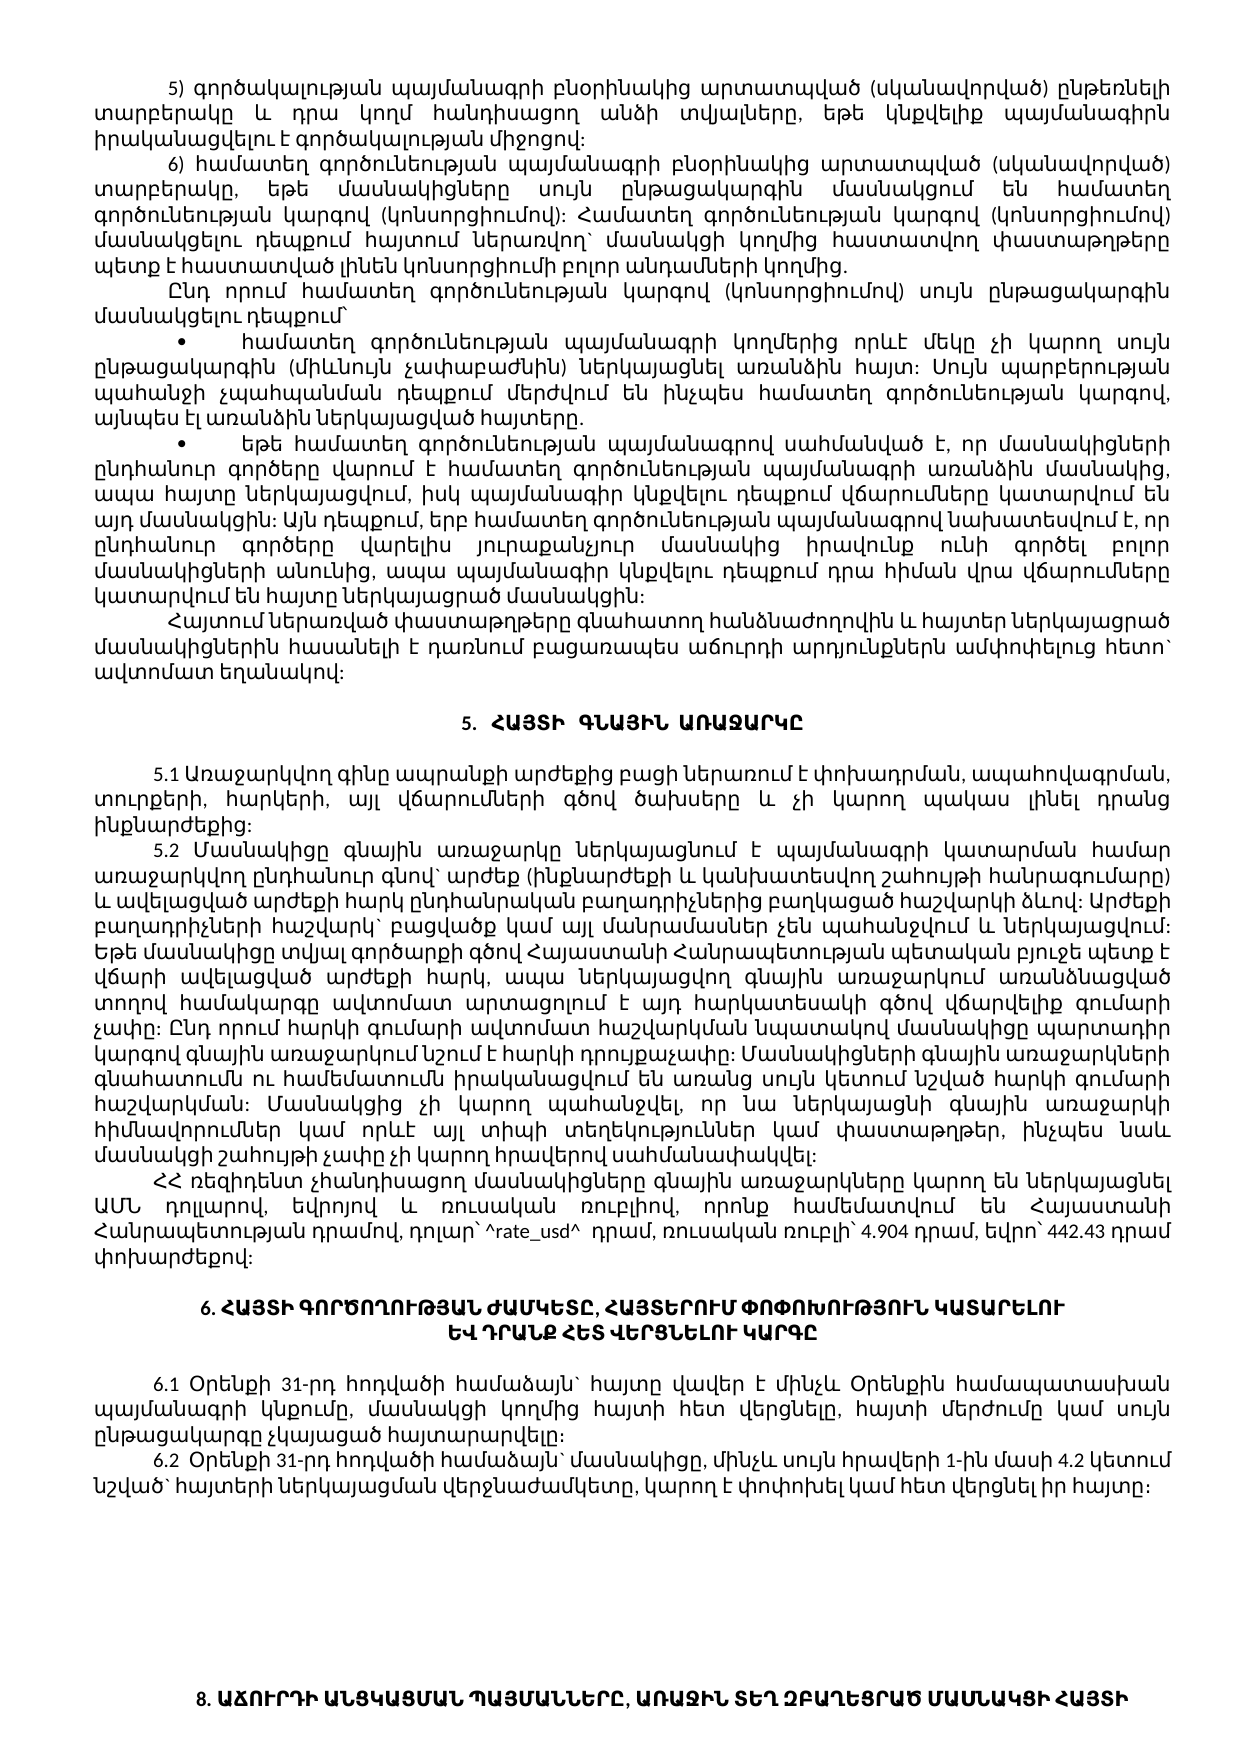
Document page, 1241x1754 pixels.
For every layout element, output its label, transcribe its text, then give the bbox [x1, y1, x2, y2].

text 6.1 Օրենքի 31-րդ հոդվածի համաձայն` հայտը վավեր է մինչև Օրենքին համապատասխան պայմանագրի կնքումը, մասնակցի կողմից հայտի հետ վերցնելը, հայտի մերժումը կամ սույն ընթացակարգը չկայացած հայտարարվելը։ [94, 1371, 1171, 1447]
list համատեղ գործունեության պայմանագրի կողմերից որևէ մեկը չի կարող սույն ընթացակարգին (միևնույն չափաբաժնին) ներկայացնել առանձին հայտ: Սույն պարբերության պահանջի չպահպանման դեպքում մերժվում են ինչպես համատեղ գործունեության կարգով, այնպես էլ առանձին ներկայացված հայտերը. [94, 329, 1171, 431]
text 5.1 Առաջարկվող գինը ապրանքի արժեքից բացի ներառում է փոխադրման, ապահովագրման, տուրքերի, հարկերի, այլ վճարումների գծով ծախսերը և չի կարող պակաս լինել դրանց ինքնարժեքից: [94, 761, 1171, 837]
text ԵՎ ԴՐԱՆՔ ՀԵՏ ՎԵՐՑՆԵԼՈՒ ԿԱՐԳԸ [94, 1320, 1171, 1346]
text 6) համատեղ գործունեության պայմանագրի բնօրինակից արտատպված (սկանավորված) տարբերակը, եթե մասնակիցները սույն ընթացակարգին մասնակցում են համատեղ գործունեության կարգով (կոնսորցիումով): Համատեղ գործունեության կարգով (կոնսորցիումով) մասնակցելու դեպքում հայտում ներառվող` մասնակցի կողմից հաստատվող փաստաթղթերը պետք է հաստատված լինեն կոնսորցիումի բոլոր անդամների կողմից. [94, 151, 1171, 278]
text 6. ՀԱՅՏԻ ԳՈՐԾՈՂՈՒԹՅԱՆ ԺԱՄԿԵՏԸ, ՀԱՅՏԵՐՈՒՄ ՓՈՓՈԽՈՒԹՅՈՒՆ ԿԱՏԱՐԵԼՈՒ [94, 1295, 1171, 1320]
text Հայտում ներառված փաստաթղթերը գնահատող հանձնաժողովին և հայտեր ներկայացրած մասնակիցներին հասանելի է դառնում բացառապես աճուրդի արդյունքներն ամփոփելուց հետո` ավտոմատ եղանակով: [94, 609, 1171, 685]
list եթե համատեղ գործունեության պայմանագրով սահմանված է, որ մասնակիցների ընդհանուր գործերը վարում է համատեղ գործունեության պայմանագրի առանձին մասնակից, ապա հայտը ներկայացվում, իսկ պայմանագիր կնքվելու դեպքում վճարումները կատարվում են այդ մասնակցին: Այն դեպքում, երբ համատեղ գործունեության պայմանագրով նախատեսվում է, որ ընդհանուր գործերը վարելիս յուրաքանչյուր մասնակից իրավունք ունի գործել բոլոր մասնակիցների անունից, ապա պայմանագիր կնքվելու դեպքում դրա հիման վրա վճարումները կատարվում են հայտը ներկայացրած մասնակցին: [94, 431, 1171, 609]
text Ընդ որում համատեղ գործունեության կարգով (կոնսորցիումով) սույն ընթացակարգին մասնակցելու դեպքում՝ [94, 278, 1171, 329]
text 6.2 Օրենքի 31-րդ հոդվածի համաձայն` մասնակիցը, մինչև սույն հրավերի 1-ին մասի 4.2 կետում նշված` հայտերի ներկայացման վերջնաժամկետը, կարող է փոփոխել կամ հետ վերցնել իր հայտը։ [94, 1447, 1171, 1498]
text ՀՀ ռեզիդենտ չհանդիսացող մասնակիցները գնային առաջարկները կարող են ներկայացնել ԱՄՆ դոլլարով, եվրոյով և ռուսական ռուբլիով, որոնք համեմատվում են Հայաստանի Հանրապետության դրամով, դոլար՝ ^rate_usd^ դրամ, ռուսական ռուբլի՝ 4.904 դրամ, եվրո՝ 442.43 դրամ փոխարժեքով: [94, 1168, 1171, 1269]
text 8. ԱՃՈՒՐԴԻ ԱՆՑԿԱՑՄԱՆ ՊԱՅՄԱՆՆԵՐԸ, ԱՌԱՋԻՆ ՏԵՂ ԶԲԱՂԵՑՐԱԾ ՄԱՍՆԱԿՑԻ ՀԱՅՏԻ [94, 1686, 1171, 1712]
text 5) գործակալության պայմանագրի բնօրինակից արտատպված (սկանավորված) ընթեռնելի տարբերակը և դրա կողմ հանդիսացող անձի տվյալները, եթե կնքվելիք պայմանագիրն իրականացվելու է գործակալության միջոցով: [94, 75, 1171, 151]
text 5.2 Մասնակիցը գնային առաջարկը ներկայացնում է պայմանագրի կատարման համար առաջարկվող ընդհանուր գնով` արժեք (ինքնարժեքի և կանխատեսվող շահույթի հանրագումարը) և ավելացված արժեքի հարկ ընդհանրական բաղադրիչներից բաղկացած հաշվարկի ձևով: Արժեքի բաղադրիչների հաշվարկ` բացվածք կամ այլ մանրամասներ չեն պահանջվում և ներկայացվում: Եթե մասնակիցը տվյալ գործարքի գծով Հայաստանի Հանրապետության պետական բյուջե պետք է վճարի ավելացված արժեքի հարկ, ապա ներկայացվող գնային առաջարկում առանձնացված տողով համակարգը ավտոմատ արտացոլում է այդ հարկատեսակի գծով վճարվելիք գումարի չափը: Ընդ որում հարկի գումարի ավտոմատ հաշվարկման նպատակով մասնակիցը պարտադիր կարգով գնային առաջարկում նշում է հարկի դրույքաչափը: Մասնակիցների գնային առաջարկների գնահատումն ու համեմատումն իրականացվում են առանց սույն կետում նշված հարկի գումարի հաշվարկման: Մասնակցից չի կարող պահանջվել, որ նա ներկայացնի գնային առաջարկի հիմնավորումներ կամ որևէ այլ տիպի տեղեկություններ կամ փաստաթղթեր, ինչպես նաև մասնակցի շահույթի չափը չի կարող հրավերով սահմանափակվել: [94, 837, 1171, 1168]
text 5. ՀԱՅՏԻ ԳՆԱՅԻՆ ԱՌԱՋԱՐԿԸ [94, 710, 1171, 736]
